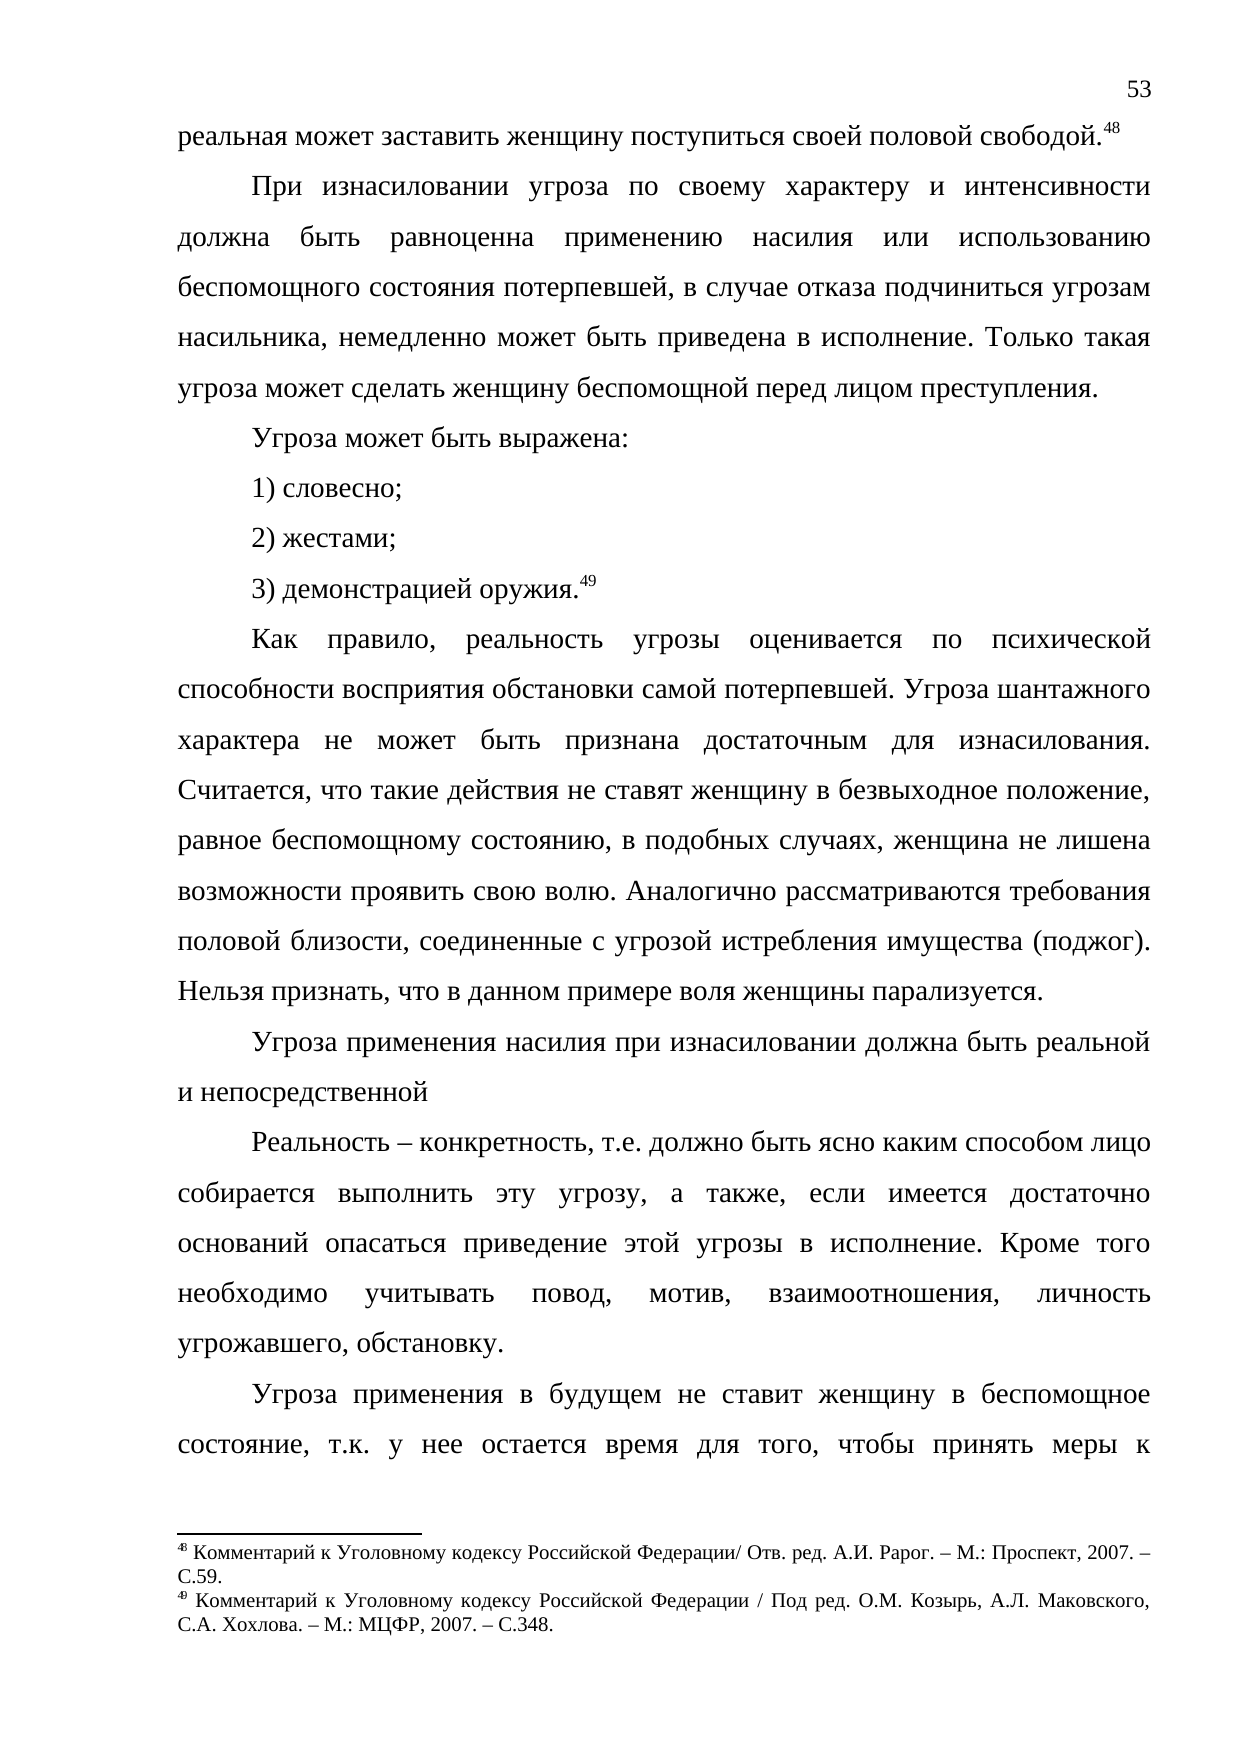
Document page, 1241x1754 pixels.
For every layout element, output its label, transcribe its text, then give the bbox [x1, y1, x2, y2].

text Как правило, реальность угрозы оценивается по психической способности восприятия обстановки самой потерпевшей. Угроза шантажного характера не может быть признана достаточным для изнасилования. Считается, что такие действия не ставят женщину в безвыходное положение, равное беспомощному состоянию, в подобных случаях, женщина не лишена возможности проявить свою волю. Аналогично рассматриваются требования половой близости, соединенные с угрозой истребления имущества (поджог). Нельзя признать, что в данном примере воля женщины парализуется. [177, 621, 1152, 1007]
text 1) словесно; [177, 470, 1152, 504]
text Реальность – конкретность, т.е. должно быть ясно каким способом лицо собирается выполнить эту угрозу, а также, если имеется достаточно оснований опасаться приведение этой угрозы в исполнение. Кроме того необходимо учитывать повод, мотив, взаимоотношения, личность угрожавшего, обстановку. [177, 1124, 1152, 1359]
text 3) демонстрацией оружия. [177, 571, 1152, 604]
text 2) жестами; [177, 521, 1152, 554]
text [177, 1376, 1152, 1460]
text Угроза применения насилия при изнасиловании должна быть реальной и непосредственной [177, 1024, 1152, 1108]
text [177, 118, 1152, 152]
text При изнасиловании угроза по своему характеру и интенсивности должна быть равноценна применению насилия или использованию беспомощного состояния потерпевшей, в случае отказа подчиниться угрозам насильника, немедленно может быть приведена в исполнение. Только такая угроза может сделать женщину беспомощной перед лицом преступления. [177, 168, 1152, 403]
text Угроза может быть выражена: [177, 420, 1152, 453]
